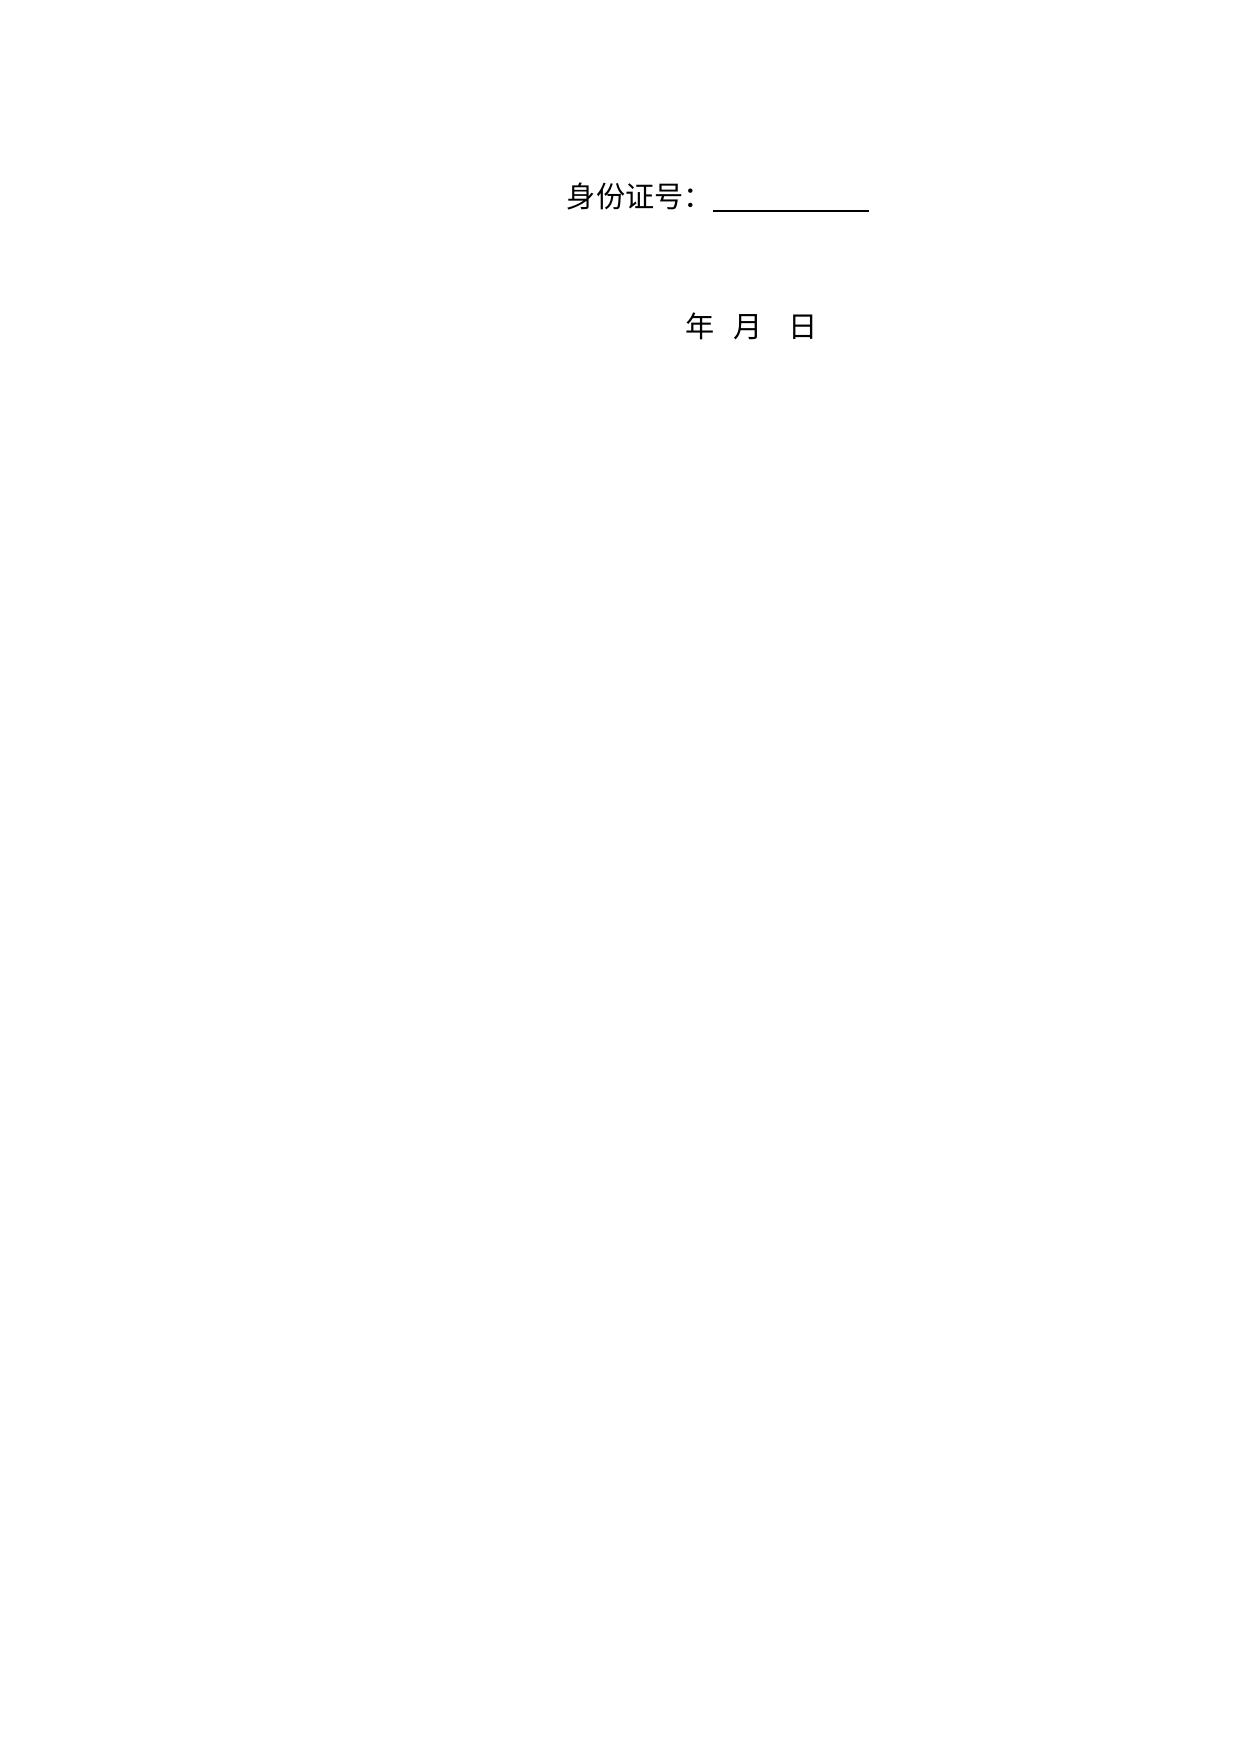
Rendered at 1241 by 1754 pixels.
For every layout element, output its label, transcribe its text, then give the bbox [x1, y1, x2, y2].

text 身份证号： [187, 162, 1053, 227]
text 年 月 日 [187, 292, 1053, 357]
